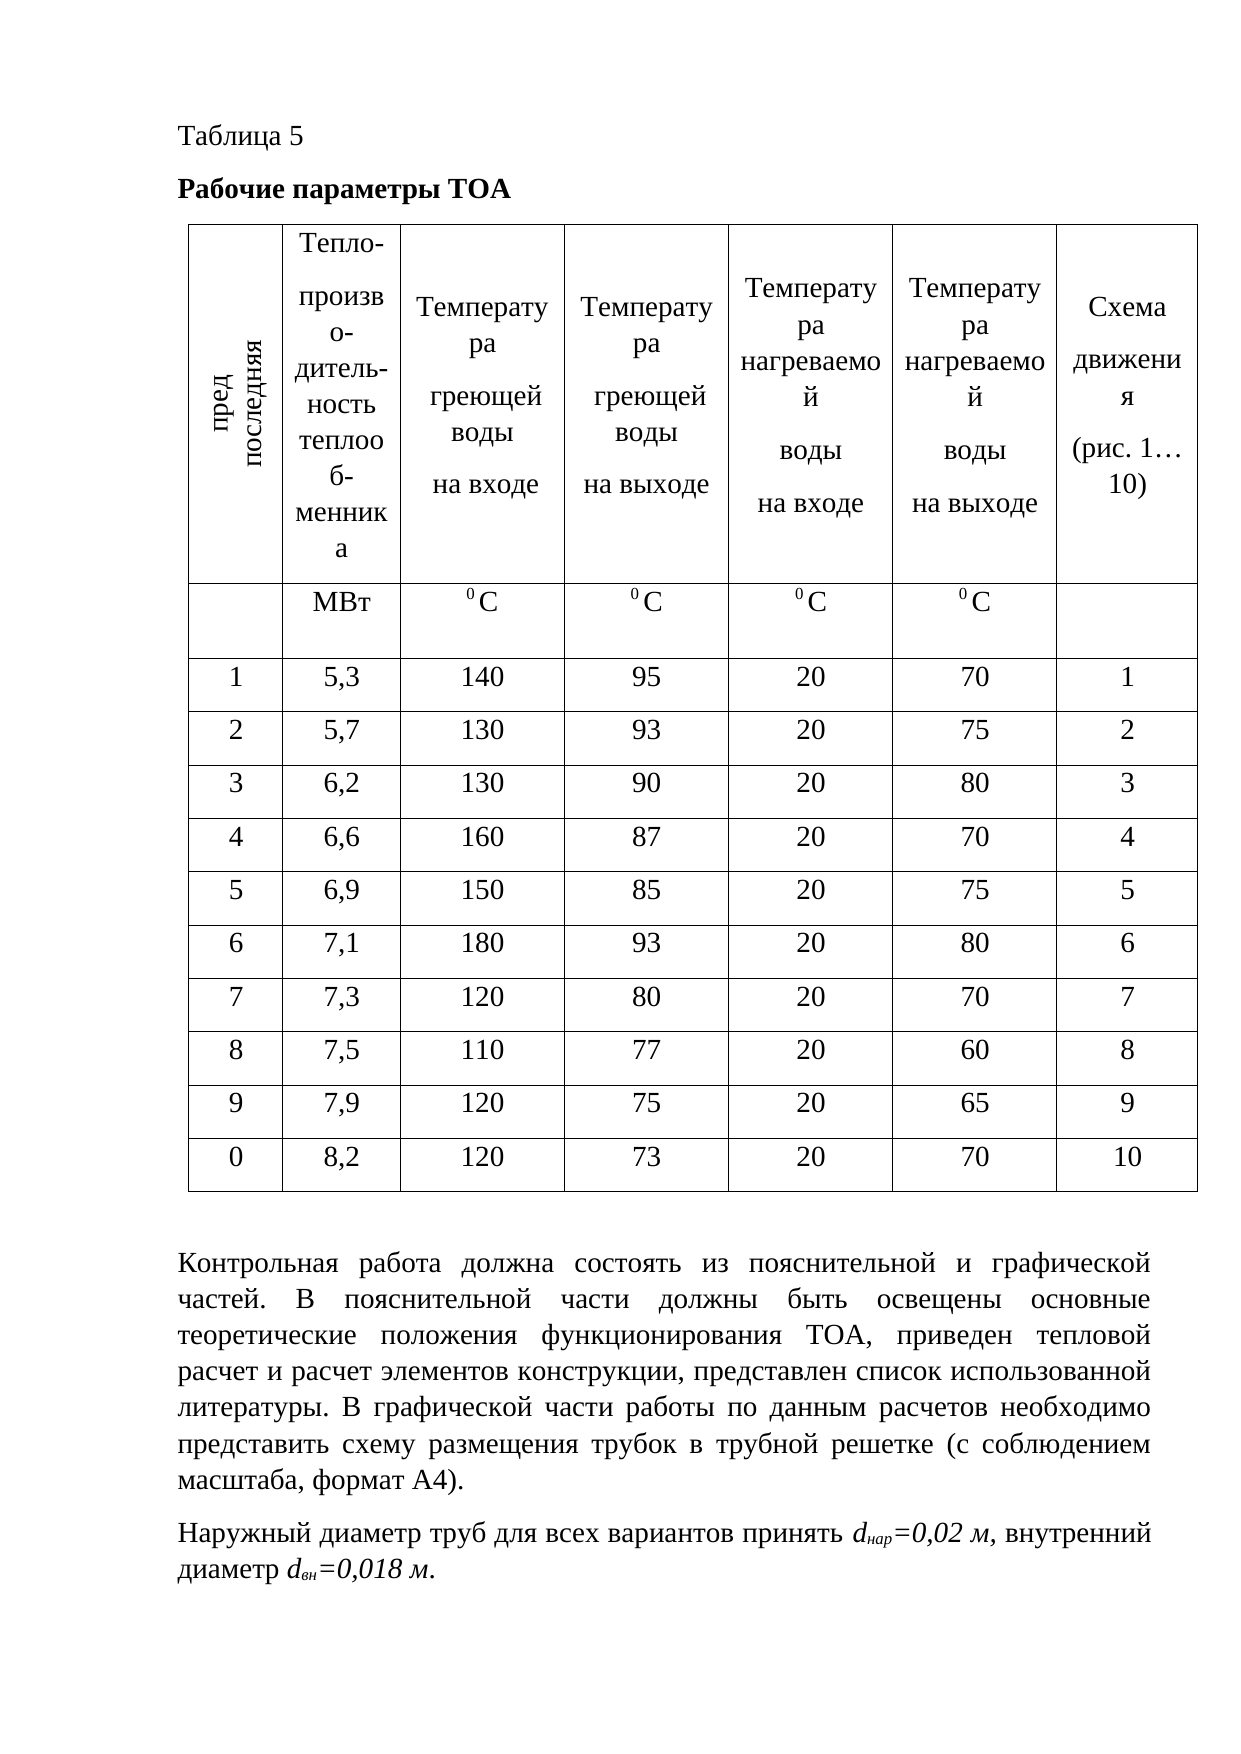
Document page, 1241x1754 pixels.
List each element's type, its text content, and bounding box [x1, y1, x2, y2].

table_cell 6,9 [283, 872, 400, 924]
table_cell 1 [1057, 659, 1197, 711]
table_header Тепло- произво-дитель-ность теплооб-менника [283, 225, 400, 583]
table_cell 20 [729, 659, 892, 711]
table_cell [189, 584, 282, 658]
table_cell 180 [401, 926, 564, 978]
table_cell 20 [729, 1139, 892, 1191]
table_cell 130 [401, 766, 564, 818]
table_cell 80 [893, 766, 1056, 818]
table_cell [1057, 584, 1197, 658]
table_cell 7 [189, 979, 282, 1031]
table_cell 5,3 [283, 659, 400, 711]
table_cell 20 [729, 872, 892, 924]
table_cell 2 [189, 712, 282, 764]
table_cell 20 [729, 926, 892, 978]
table_cell 20 [729, 1086, 892, 1138]
table_cell 140 [401, 659, 564, 711]
table_cell 1 [189, 659, 282, 711]
table_header пред последняя цифра [189, 225, 282, 583]
table_cell 20 [729, 712, 892, 764]
table_cell 20 [729, 766, 892, 818]
table_cell 0 [189, 1139, 282, 1191]
table_cell 7,9 [283, 1086, 400, 1138]
table_cell 70 [893, 819, 1056, 871]
table_cell 60 [893, 1032, 1056, 1084]
table_cell 80 [893, 926, 1056, 978]
table_cell 0 С [893, 584, 1056, 658]
table_cell 5 [1057, 872, 1197, 924]
table_cell 75 [893, 872, 1056, 924]
table_cell 20 [729, 819, 892, 871]
table_cell 0 С [729, 584, 892, 658]
table_cell 7,1 [283, 926, 400, 978]
table_cell 93 [565, 926, 728, 978]
table_header Температура греющей воды на входе [401, 225, 564, 583]
table_cell 80 [565, 979, 728, 1031]
table_cell МВт [283, 584, 400, 658]
table_cell 120 [401, 1139, 564, 1191]
table_cell 5,7 [283, 712, 400, 764]
table_cell 6,6 [283, 819, 400, 871]
table_cell 90 [565, 766, 728, 818]
text Наружный диаметр труб для всех вариантов принять dнар=0,02 м, внутренний диаметр dвн=0,018 м. [177, 1515, 1152, 1584]
table_cell 6 [189, 926, 282, 978]
table_cell 120 [401, 1086, 564, 1138]
table_cell 0 С [401, 584, 564, 658]
table_cell 7,5 [283, 1032, 400, 1084]
table_cell 70 [893, 979, 1056, 1031]
table_cell 8 [1057, 1032, 1197, 1084]
table_cell 9 [189, 1086, 282, 1138]
table_cell 5 [189, 872, 282, 924]
table_cell 70 [893, 1139, 1056, 1191]
table_cell 87 [565, 819, 728, 871]
table_cell 77 [565, 1032, 728, 1084]
table_header Температура нагреваемой воды на входе [729, 225, 892, 583]
text Таблица 5 [177, 118, 1152, 152]
table_cell 8 [189, 1032, 282, 1084]
table_cell 6 [1057, 926, 1197, 978]
table_cell 4 [1057, 819, 1197, 871]
table_cell 65 [893, 1086, 1056, 1138]
table_cell 0 С [565, 584, 728, 658]
table_cell 93 [565, 712, 728, 764]
table_cell 20 [729, 1032, 892, 1084]
table_cell 3 [1057, 766, 1197, 818]
table_header Температура нагреваемой воды на выходе [893, 225, 1056, 583]
table_cell 95 [565, 659, 728, 711]
table_cell 120 [401, 979, 564, 1031]
table_header Температура греющей воды на выходе [565, 225, 728, 583]
table_cell 3 [189, 766, 282, 818]
table_cell 4 [189, 819, 282, 871]
table_cell 85 [565, 872, 728, 924]
table_cell 6,2 [283, 766, 400, 818]
table_cell 73 [565, 1139, 728, 1191]
table_cell 160 [401, 819, 564, 871]
table_cell 2 [1057, 712, 1197, 764]
text Рабочие параметры ТОА [177, 171, 1152, 204]
table_cell 70 [893, 659, 1056, 711]
table_cell 9 [1057, 1086, 1197, 1138]
table_cell 10 [1057, 1139, 1197, 1191]
table_cell 110 [401, 1032, 564, 1084]
table_cell 130 [401, 712, 564, 764]
table_cell 150 [401, 872, 564, 924]
table_cell 75 [893, 712, 1056, 764]
text Контрольная работа должна состоять из пояснительной и графической частей. В пояснительной части должны быть освещены основные теоретические положения функционирования ТОА, приведен тепловой расчет и расчет элементов конструкции, представлен список использованной литературы. В графической части работы по данным расчетов необходимо представить схему размещения трубок в трубной решетке (с соблюдением масштаба, формат А4). [177, 1245, 1152, 1495]
table_cell 8,2 [283, 1139, 400, 1191]
table_header Схема движения (рис. 1…10) [1057, 225, 1197, 583]
table_cell 20 [729, 979, 892, 1031]
table_cell 7 [1057, 979, 1197, 1031]
table_cell 7,3 [283, 979, 400, 1031]
table_cell 75 [565, 1086, 728, 1138]
